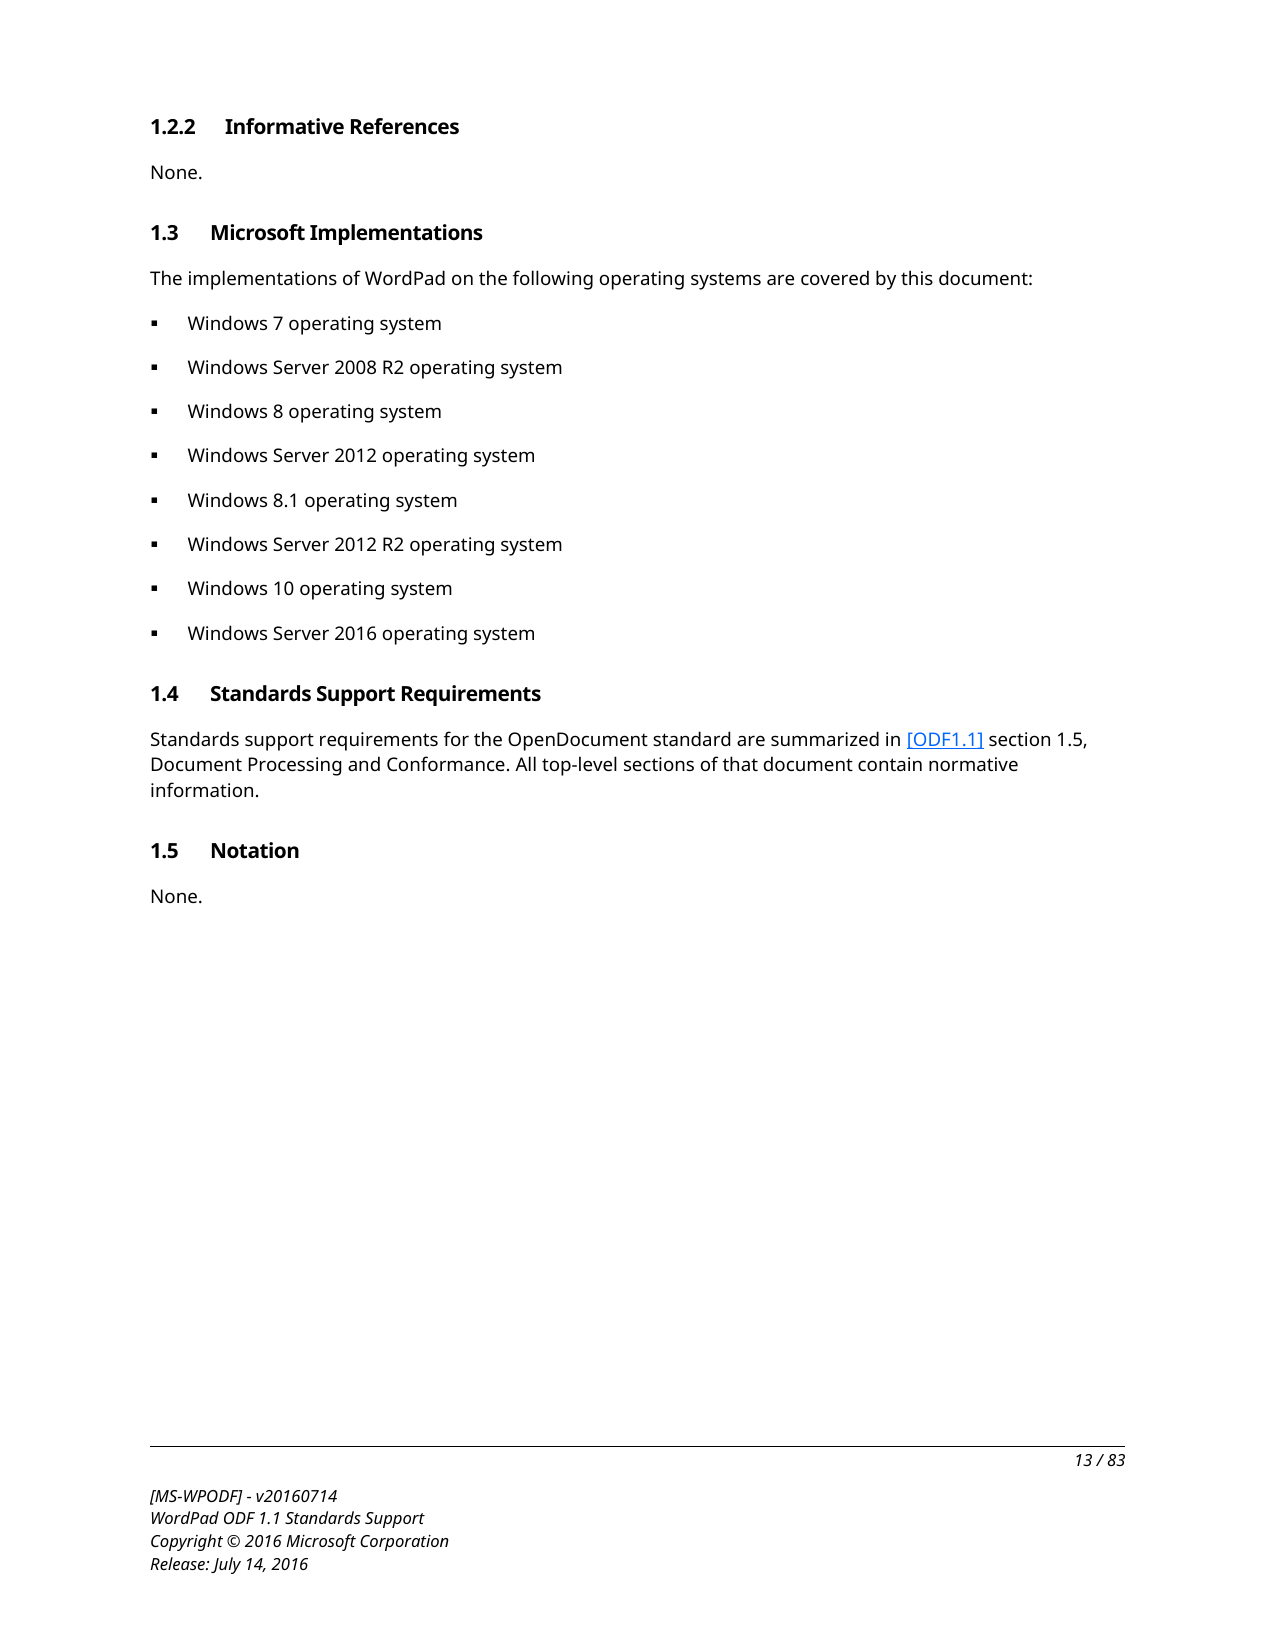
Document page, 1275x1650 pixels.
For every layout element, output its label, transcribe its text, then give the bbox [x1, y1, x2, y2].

subtitle Microsoft Implementations [150, 218, 1125, 247]
list Windows Server 2008 R2 operating system [150, 354, 1125, 380]
list Windows 10 operating system [150, 576, 1125, 601]
subtitle Notation [150, 836, 1125, 864]
list Windows 7 operating system [150, 310, 1125, 336]
list Windows Server 2012 operating system [150, 443, 1125, 468]
list Windows Server 2016 operating system [150, 620, 1125, 645]
text Standards support requirements for the OpenDocument standard are summarized in [ODF1.1] section 1.5, Document Processing and Conformance. All top-level sections of that document contain normative information. [150, 726, 1125, 802]
list Windows Server 2012 R2 operating system [150, 531, 1125, 557]
subtitle Standards Support Requirements [150, 679, 1125, 707]
list Windows 8 operating system [150, 398, 1125, 424]
text The implementations of WordPad on the following operating systems are covered by this document: [150, 266, 1125, 291]
list Windows 8.1 operating system [150, 487, 1125, 513]
text None. [150, 883, 1125, 908]
text None. [150, 160, 1125, 185]
subtitle Informative References [150, 112, 1125, 141]
